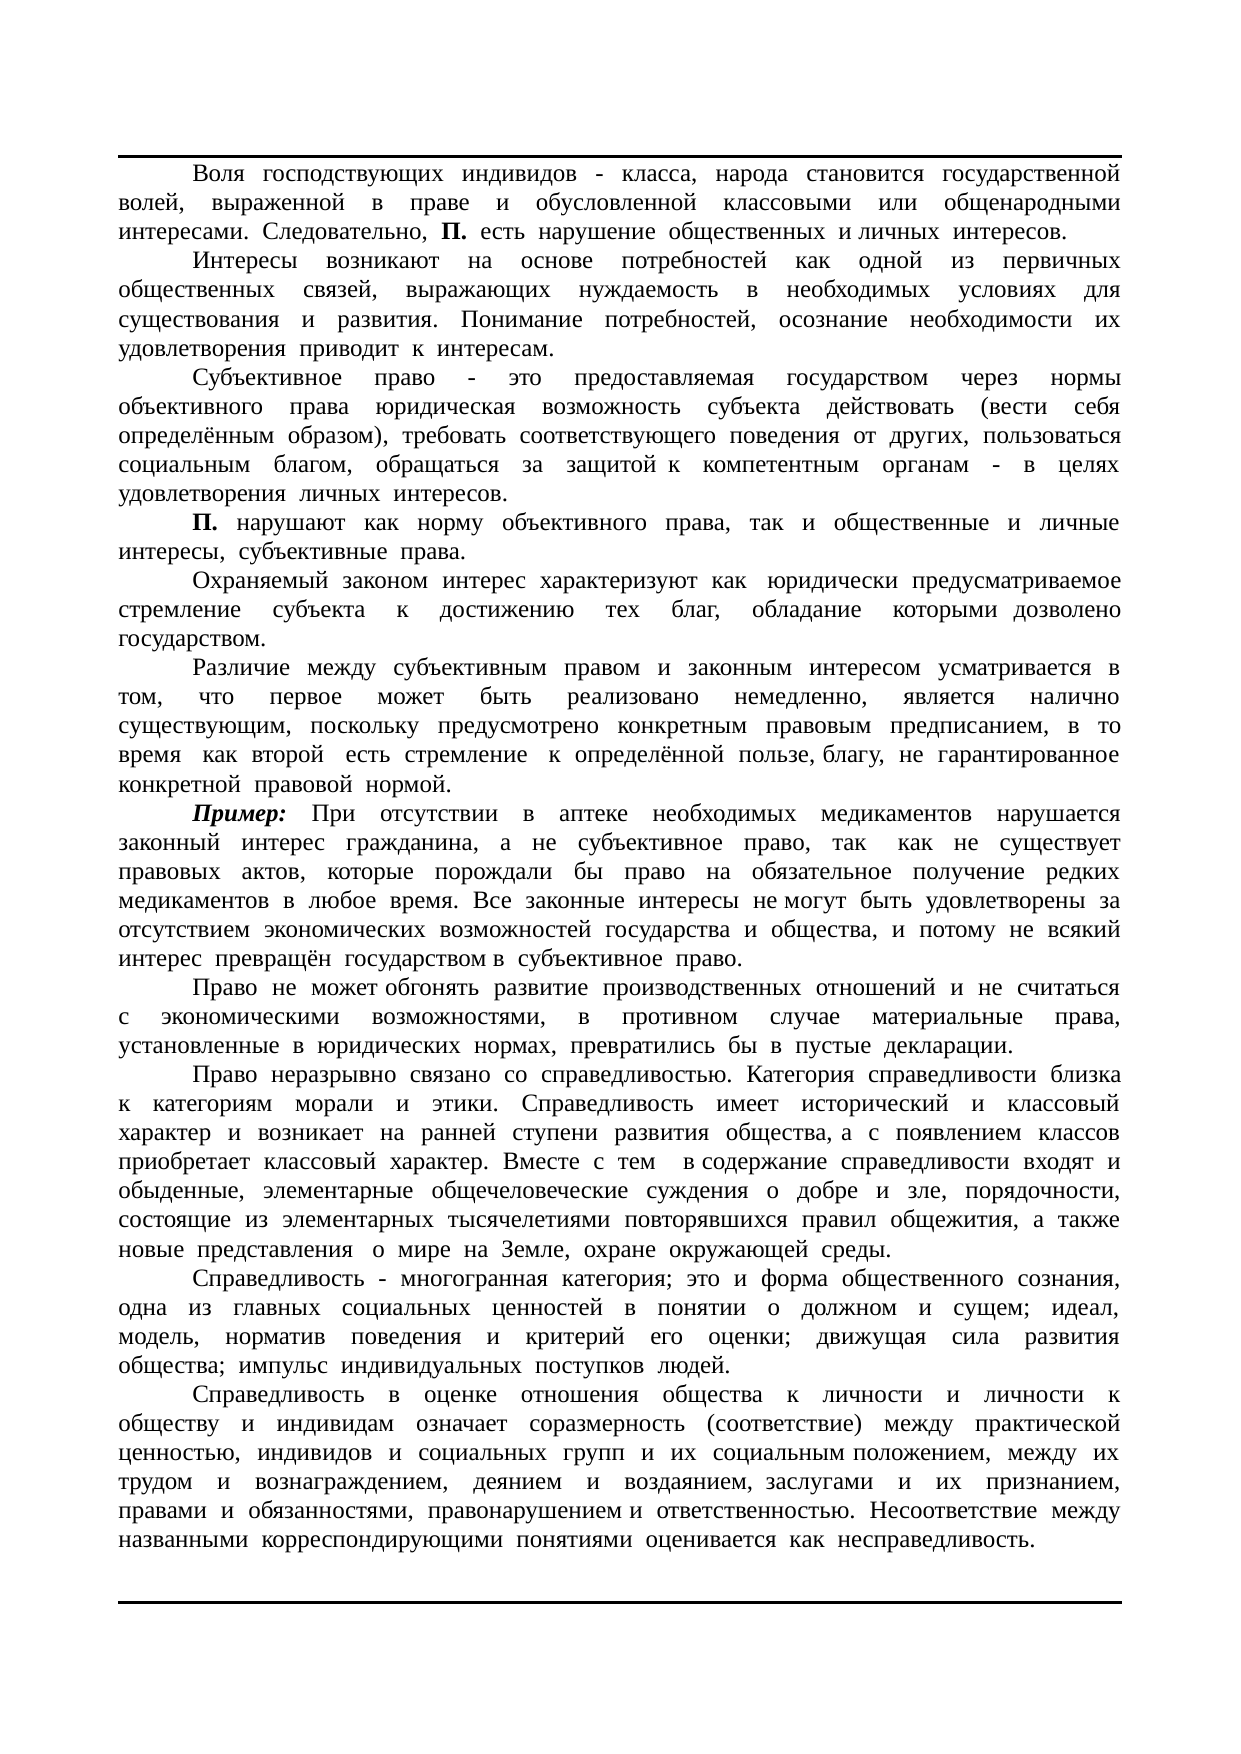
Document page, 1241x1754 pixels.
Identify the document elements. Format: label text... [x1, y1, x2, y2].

text Охраняемый законом интерес характеризуют как юридически предусматриваемое стремление субъекта к достижению тех благ, обладание которыми дозволено государством. [118, 565, 1122, 652]
text Субъективное право - это предоставляемая государством через нормы объективного права юридическая возможность субъекта действовать (вести себя определённым образом), требовать соответствующего поведения от других, пользоваться социальным благом, обращаться за защитой к компетентным органам - в целях удовлетворения личных интересов. [118, 362, 1122, 507]
text Справедливость в оценке отношения общества к личности и личности к обществу и индивидам означает соразмерность (соответствие) между практической ценностью, индивидов и социальных групп и их социальным положением, между их трудом и вознаграждением, деянием и воздаянием, заслугами и их признанием, правами и обязанностями, правонарушением и ответственностью. Несоответствие между названными корреспондирующими понятиями оценивается как несправедливость. [118, 1379, 1122, 1553]
text Интересы возникают на основе потребностей как одной из первичных общественных связей, выражающих нуждаемость в необходимых условиях для существования и развития. Понимание потребностей, осознание необходимости их удовлетворения приводит к интересам. [118, 245, 1122, 362]
text Справедливость - многогранная категория; это и форма общественного сознания, одна из главных социальных ценностей в понятии о должном и сущем; идеал, модель, норматив поведения и критерий его оценки; движущая сила развития общества; импульс индивидуальных поступков людей. [118, 1262, 1122, 1379]
text Воля господствующих индивидов - класса, народа становится государственной волей, выраженной в праве и обусловленной классовыми или общенародными интересами. Следовательно, П. есть нарушение общественных и личных интересов. [118, 158, 1122, 245]
text Право не может обгонять развитие производственных отношений и не считаться с экономическими возможностями, в противном случае материальные права, установленные в юридических нормах, превратились бы в пустые декларации. [118, 972, 1122, 1059]
text Различие между субъективным правом и законным интересом усматривается в том, что первое может быть реализовано немедленно, является налично существующим, поскольку предусмотрено конкретным правовым предписанием, в то время как второй есть стремление к определённой пользе, благу, не гарантированное конкретной правовой нормой. [118, 652, 1122, 797]
text Право неразрывно связано со справедливостью. Категория справедливости близка к категориям морали и этики. Справедливость имеет исторический и классовый характер и возникает на ранней ступени развития общества, а с появлением классов приобретает классовый характер. Вместе с тем в содержание справедливости входят и обыденные, элементарные общечеловеческие суждения о добре и зле, порядочности, состоящие из элементарных тысячелетиями повторявшихся правил общежития, а также новые представления о мире на Земле, охране окружающей среды. [118, 1059, 1122, 1262]
text П. нарушают как норму объективного права, так и общественные и личные интересы, субъективные права. [118, 507, 1122, 565]
text Пример: При отсутствии в аптеке необходимых медикаментов нарушается законный интерес гражданина, а не субъективное право, так как не существует правовых актов, которые порождали бы право на обязательное получение редких медикаментов в любое время. Все законные интересы не могут быть удовлетворены за отсутствием экономических возможностей государства и общества, и потому не всякий интерес превращён государством в субъективное право. [118, 797, 1122, 972]
